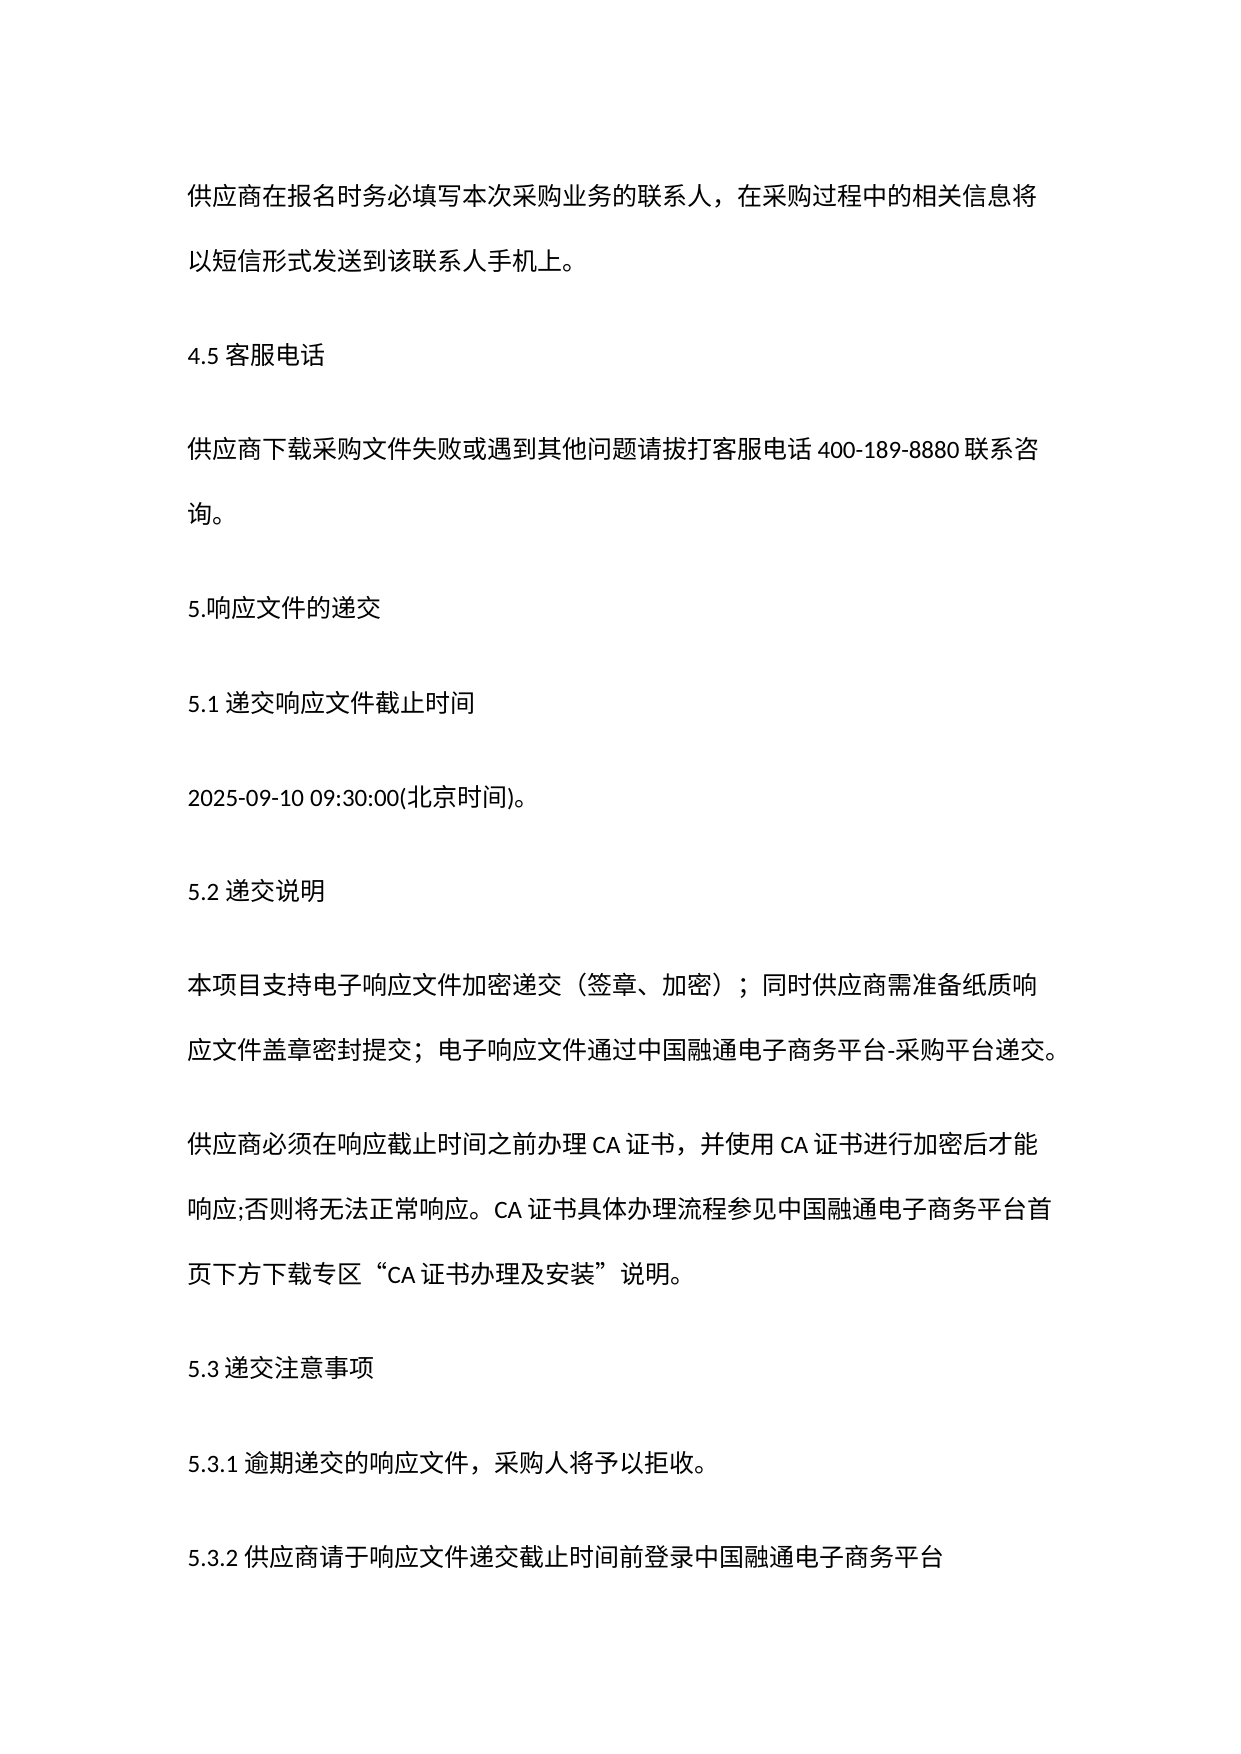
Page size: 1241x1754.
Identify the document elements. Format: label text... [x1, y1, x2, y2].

text 5.2 递交说明 [187, 857, 1053, 922]
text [187, 1523, 1053, 1588]
text 4.5 客服电话 [187, 321, 1053, 386]
text 本项目支持电子响应文件加密递交（签章、加密）；同时供应商需准备纸质响应文件盖章密封提交；电子响应文件通过中国融通电子商务平台-采购平台递交。 [187, 951, 1053, 1081]
text 2025-09-10 09:30:00(北京时间)。 [187, 763, 1053, 828]
text 5.响应文件的递交 [187, 574, 1053, 639]
text 供应商必须在响应截止时间之前办理CA证书，并使用CA证书进行加密后才能响应;否则将无法正常响应。CA证书具体办理流程参见中国融通电子商务平台首页下方下载专区“CA证书办理及安装”说明。 [187, 1110, 1053, 1305]
text 供应商在报名时务必填写本次采购业务的联系人，在采购过程中的相关信息将以短信形式发送到该联系人手机上。 [187, 162, 1053, 292]
text 5.1 递交响应文件截止时间 [187, 669, 1053, 734]
text 供应商下载采购文件失败或遇到其他问题请拔打客服电话400-189-8880联系咨询。 [187, 415, 1053, 545]
text 5.3递交注意事项 [187, 1334, 1053, 1399]
text 5.3.1 逾期递交的响应文件，采购人将予以拒收。 [187, 1429, 1053, 1494]
